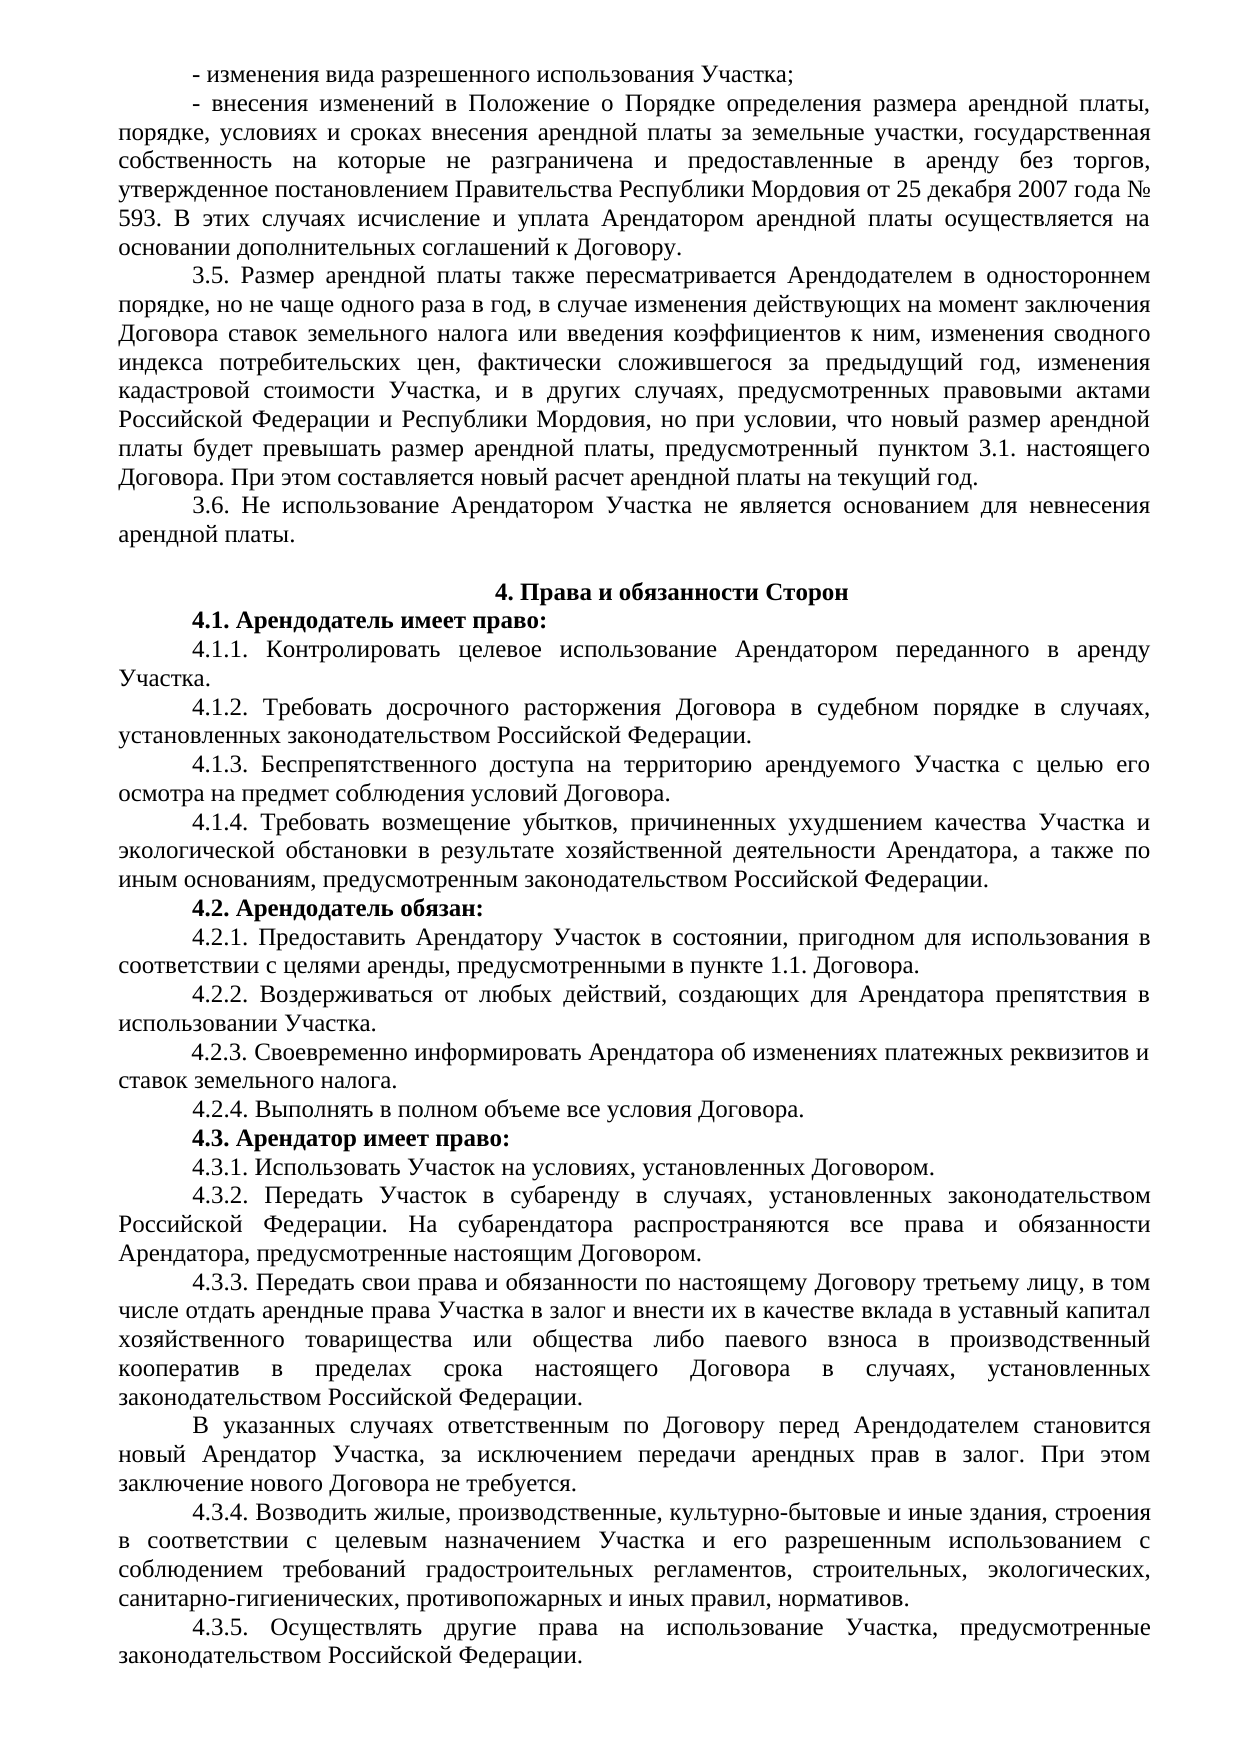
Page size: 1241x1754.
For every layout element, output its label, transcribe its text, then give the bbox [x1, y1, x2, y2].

text 4.2.4. Выполнять в полном объеме все условия Договора. [118, 1094, 1152, 1123]
text 3.5. Размер арендной платы также пересматривается Арендодателем в одностороннем порядке, но не чаще одного раза в год, в случае изменения действующих на момент заключения Договора ставок земельного налога или введения коэффициентов к ним, изменения сводного индекса потребительских цен, фактически сложившегося за предыдущий год, изменения кадастровой стоимости Участка, и в других случаях, предусмотренных правовыми актами Российской Федерации и Республики Мордовия, но при условии, что новый размер арендной платы будет превышать размер арендной платы, предусмотренный пунктом 3.1. настоящего Договора. При этом составляется новый расчет арендной платы на текущий год. [118, 260, 1152, 490]
text 4.2.1. Предоставить Арендатору Участок в состоянии, пригодном для использования в соответствии с целями аренды, предусмотренными в пункте 1.1. Договора. [118, 922, 1152, 979]
text 3.6. Не использование Арендатором Участка не является основанием для невнесения арендной платы. [118, 490, 1152, 548]
text 4.1.2. Требовать досрочного расторжения Договора в судебном порядке в случаях, установленных законодательством Российской Федерации. [118, 692, 1152, 749]
text 4.3. Арендатор имеет право: [118, 1123, 1152, 1152]
text 4. Права и обязанности Сторон [118, 577, 1152, 605]
text 4.3.1. Использовать Участок на условиях, установленных Договором. [118, 1152, 1152, 1180]
text 4.3.5. Осуществлять другие права на использование Участка, предусмотренные законодательством Российской Федерации. [118, 1612, 1152, 1669]
text 4.1.3. Беспрепятственного доступа на территорию арендуемого Участка с целью его осмотра на предмет соблюдения условий Договора. [118, 749, 1152, 807]
text 4.3.4. Возводить жилые, производственные, культурно-бытовые и иные здания, строения в соответствии с целевым назначением Участка и его разрешенным использованием с соблюдением требований градостроительных регламентов, строительных, экологических, санитарно-гигиенических, противопожарных и иных правил, нормативов. [118, 1497, 1152, 1612]
text В указанных случаях ответственным по Договору перед Арендодателем становится новый Арендатор Участка, за исключением передачи арендных прав в залог. При этом заключение нового Договора не требуется. [118, 1410, 1152, 1497]
text - изменения вида разрешенного использования Участка; [118, 59, 1152, 88]
text 4.1.4. Требовать возмещение убытков, причиненных ухудшением качества Участка и экологической обстановки в результате хозяйственной деятельности Арендатора, а также по иным основаниям, предусмотренным законодательством Российской Федерации. [118, 807, 1152, 893]
text 4.3.3. Передать свои права и обязанности по настоящему Договору третьему лицу, в том числе отдать арендные права Участка в залог и внести их в качестве вклада в уставный капитал хозяйственного товарищества или общества либо паевого взноса в производственный кооператив в пределах срока настоящего Договора в случаях, установленных законодательством Российской Федерации. [118, 1267, 1152, 1410]
text - внесения изменений в Положение о Порядке определения размера арендной платы, порядке, условиях и сроках внесения арендной платы за земельные участки, государственная собственность на которые не разграничена и предоставленные в аренду без торгов, утвержденное постановлением Правительства Республики Мордовия от 25 декабря 2007 года № 593. В этих случаях исчисление и уплата Арендатором арендной платы осуществляется на основании дополнительных соглашений к Договору. [118, 88, 1152, 260]
text 4.3.2. Передать Участок в субаренду в случаях, установленных законодательством Российской Федерации. На субарендатора распространяются все права и обязанности Арендатора, предусмотренные настоящим Договором. [118, 1180, 1152, 1267]
text 4.1. Арендодатель имеет право: [118, 605, 1152, 634]
text 4.2.2. Воздерживаться от любых действий, создающих для Арендатора препятствия в использовании Участка. [118, 979, 1152, 1037]
text 4.2. Арендодатель обязан: [118, 893, 1152, 922]
text 4.1.1. Контролировать целевое использование Арендатором переданного в аренду Участка. [118, 634, 1152, 692]
text 4.2.3. Своевременно информировать Арендатора об изменениях платежных реквизитов и ставок земельного налога. [118, 1037, 1152, 1094]
